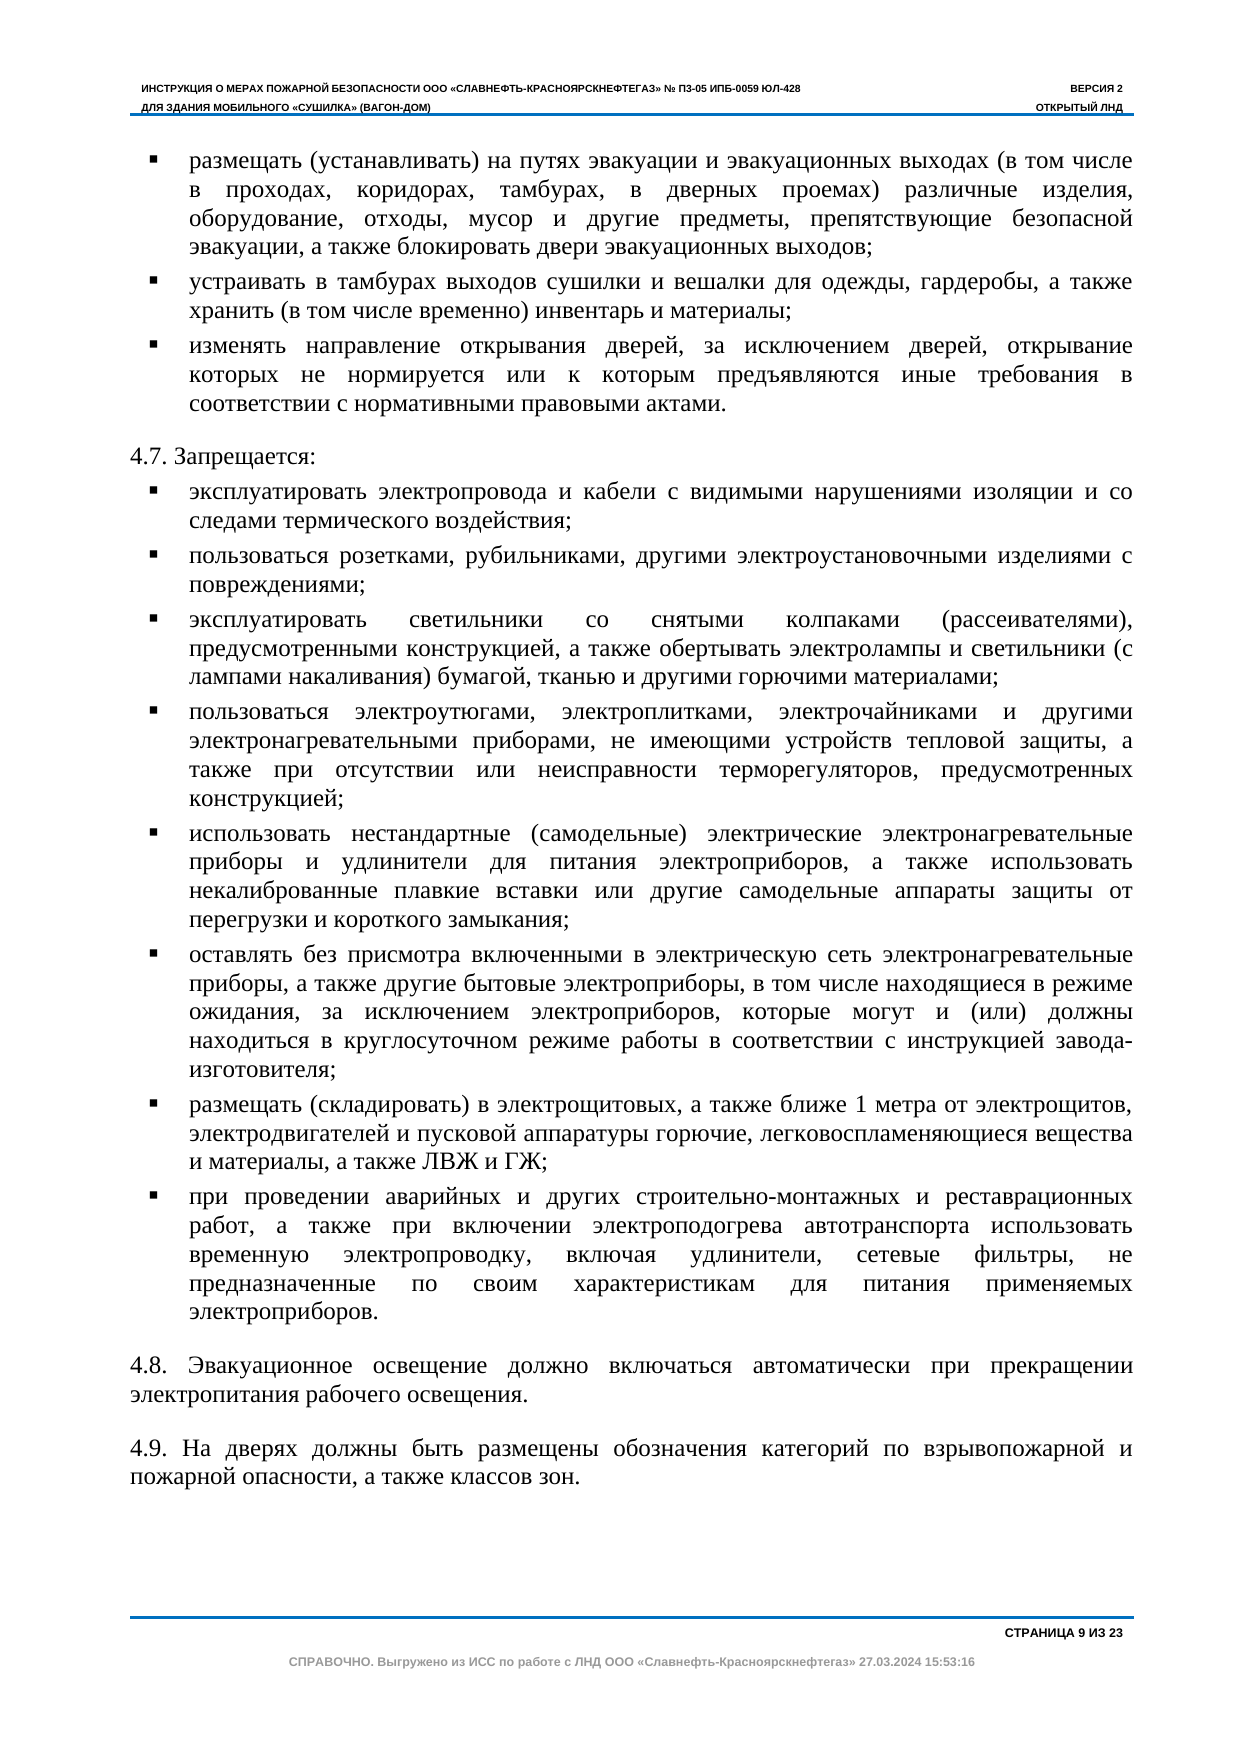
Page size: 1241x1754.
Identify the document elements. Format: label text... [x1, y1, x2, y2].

list устраивать в тамбурах выходов сушилки и вешалки для одежды, гардеробы, а также хранить (в том числе временно) инвентарь и материалы; [148, 266, 1134, 324]
list использовать нестандартные (самодельные) электрические электронагревательные приборы и удлинители для питания электроприборов, а также использовать некалиброванные плавкие вставки или другие самодельные аппараты защиты от перегрузки и короткого замыкания; [148, 818, 1134, 933]
text 4.7. Запрещается: [130, 441, 1134, 470]
list пользоваться электроутюгами, электроплитками, электрочайниками и другими электронагревательными приборами, не имеющими устройств тепловой защиты, а также при отсутствии или неисправности терморегуляторов, предусмотренных конструкцией; [148, 696, 1134, 811]
text 4.8. Эвакуационное освещение должно включаться автоматически при прекращении электропитания рабочего освещения. [130, 1350, 1134, 1408]
list пользоваться розетками, рубильниками, другими электроустановочными изделиями с повреждениями; [148, 540, 1134, 598]
list эксплуатировать электропровода и кабели с видимыми нарушениями изоляции и со следами термического воздействия; [148, 476, 1134, 534]
text 4.9. На дверях должны быть размещены обозначения категорий по взрывопожарной и пожарной опасности, а также классов зон. [130, 1433, 1134, 1490]
list оставлять без присмотра включенными в электрическую сеть электронагревательные приборы, а также другие бытовые электроприборы, в том числе находящиеся в режиме ожидания, за исключением электроприборов, которые могут и (или) должны находиться в круглосуточном режиме работы в соответствии с инструкцией завода-изготовителя; [148, 939, 1134, 1083]
list эксплуатировать светильники со снятыми колпаками (рассеивателями), предусмотренными конструкцией, а также обертывать электролампы и светильники (с лампами накаливания) бумагой, тканью и другими горючими материалами; [148, 604, 1134, 690]
list размещать (складировать) в электрощитовых, а также ближе 1 метра от электрощитов, электродвигателей и пусковой аппаратуры горючие, легковоспламеняющиеся вещества и материалы, а также ЛВЖ и ГЖ; [148, 1089, 1134, 1175]
list изменять направление открывания дверей, за исключением дверей, открывание которых не нормируется или к которым предъявляются иные требования в соответствии с нормативными правовыми актами. [148, 330, 1134, 416]
list при проведении аварийных и других строительно-монтажных и реставрационных работ, а также при включении электроподогрева автотранспорта использовать временную электропроводку, включая удлинители, сетевые фильтры, не предназначенные по своим характеристикам для питания применяемых электроприборов. [148, 1181, 1134, 1325]
list размещать (устанавливать) на путях эвакуации и эвакуационных выходах (в том числе в проходах, коридорах, тамбурах, в дверных проемах) различные изделия, оборудование, отходы, мусор и другие предметы, препятствующие безопасной эвакуации, а также блокировать двери эвакуационных выходов; [148, 145, 1134, 260]
